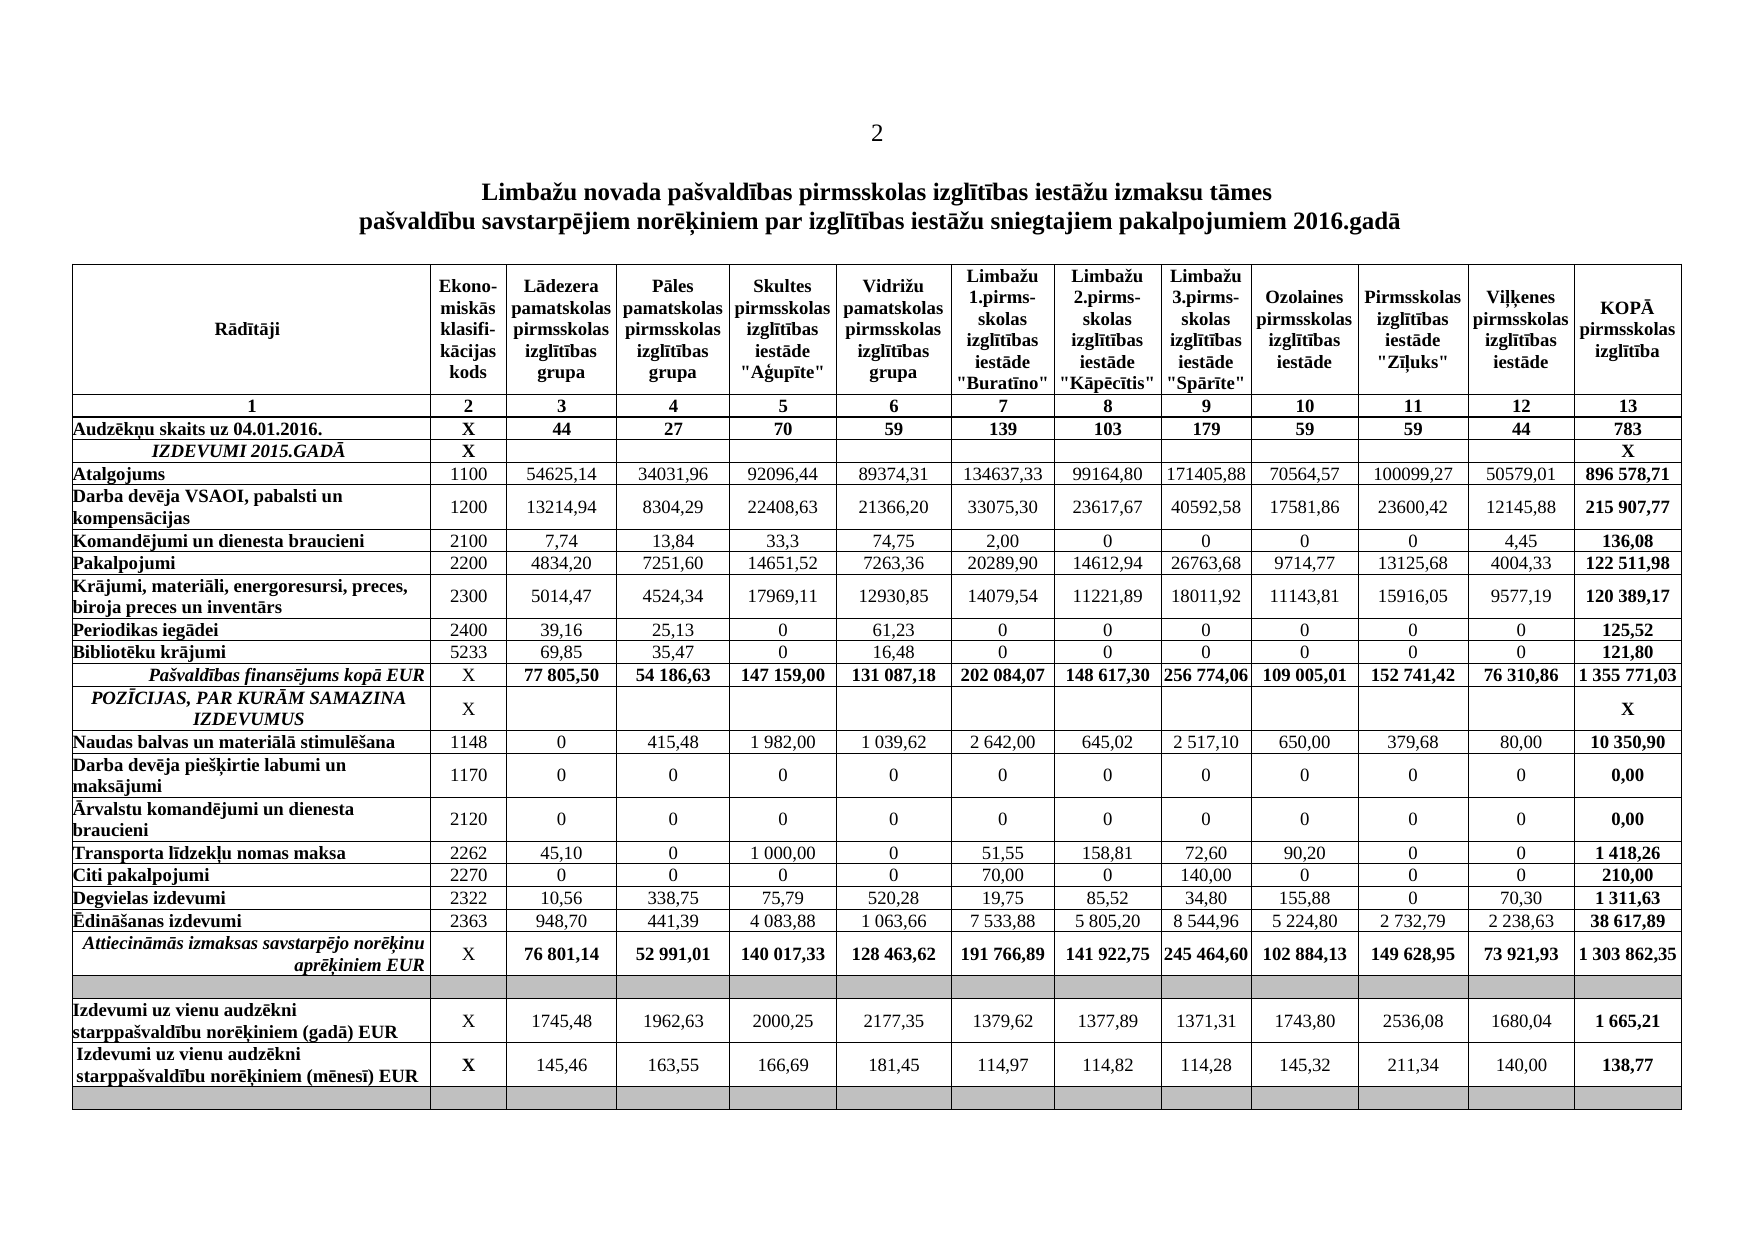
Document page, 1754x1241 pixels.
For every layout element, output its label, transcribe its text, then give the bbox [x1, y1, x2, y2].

table_cell 215 907,77 [1575, 485, 1681, 528]
table_cell X [431, 687, 506, 730]
table_cell [837, 440, 951, 462]
table_cell 155,88 [1252, 887, 1358, 908]
text Limbažu novada pašvaldības pirmsskolas izglītības iestāžu izmaksu tāmes [118, 177, 1636, 206]
table_cell 0 [1359, 754, 1468, 797]
table_cell 114,97 [952, 1043, 1054, 1086]
table_cell [952, 1087, 1054, 1109]
table_cell [1252, 976, 1358, 998]
table_cell 1 063,66 [837, 910, 951, 931]
table_cell [1469, 1087, 1574, 1109]
table_cell 0 [1359, 619, 1468, 640]
table_cell 0 [507, 754, 616, 797]
table_cell 75,79 [730, 887, 836, 908]
table_cell 0 [1359, 530, 1468, 551]
table_cell 21366,20 [837, 485, 951, 528]
table_header Ekono-miskās klasifi-kācijas kods [431, 265, 506, 394]
table_cell [837, 976, 951, 998]
table_cell 0 [1252, 530, 1358, 551]
table_cell 74,75 [837, 530, 951, 551]
table_cell 76 801,14 [507, 932, 616, 975]
table_cell 0 [617, 754, 729, 797]
table_cell [1162, 687, 1251, 730]
table_cell [1359, 687, 1468, 730]
table_cell 9714,77 [1252, 552, 1358, 574]
table_cell 0 [730, 641, 836, 663]
table_cell 1379,62 [952, 999, 1054, 1042]
table_cell 14651,52 [730, 552, 836, 574]
table_cell 0 [1055, 641, 1161, 663]
table_cell 34,80 [1162, 887, 1251, 908]
table_cell 50579,01 [1469, 463, 1574, 484]
table_cell 210,00 [1575, 864, 1681, 886]
table_cell 76 310,86 [1469, 664, 1574, 686]
table_header Viļķenes pirmsskolas izglītības iestāde [1469, 265, 1574, 394]
table_cell 0 [837, 864, 951, 886]
table_cell 70,00 [952, 864, 1054, 886]
table_cell 2,00 [952, 530, 1054, 551]
table_cell 441,39 [617, 910, 729, 931]
table_cell 0 [617, 864, 729, 886]
table_cell Audzēkņu skaits uz 04.01.2016. [73, 418, 430, 439]
table_cell 121,80 [1575, 641, 1681, 663]
table_cell 4004,33 [1469, 552, 1574, 574]
table_cell 54 186,63 [617, 664, 729, 686]
table_cell 140,00 [1162, 864, 1251, 886]
table_cell 17581,86 [1252, 485, 1358, 528]
table_cell 1371,31 [1162, 999, 1251, 1042]
table_cell 7,74 [507, 530, 616, 551]
table_cell 1745,48 [507, 999, 616, 1042]
table_cell 7 533,88 [952, 910, 1054, 931]
table_header Pāles pamatskolas pirmsskolas izglītības grupa [617, 265, 729, 394]
table_cell 0 [1469, 798, 1574, 841]
table_cell 44 [507, 418, 616, 439]
table_cell 0 [617, 842, 729, 863]
table_cell 0 [1252, 798, 1358, 841]
table_cell 0 [1359, 887, 1468, 908]
table_cell 19,75 [952, 887, 1054, 908]
table_cell 147 159,00 [730, 664, 836, 686]
table_cell 4,45 [1469, 530, 1574, 551]
table_cell 11 [1359, 395, 1468, 416]
table_cell X [431, 999, 506, 1042]
table_cell 8 [1055, 395, 1161, 416]
table_cell 1377,89 [1055, 999, 1161, 1042]
table_cell 211,34 [1359, 1043, 1468, 1086]
table_cell Krājumi, materiāli, energoresursi, preces, biroja preces un inventārs [73, 575, 430, 618]
table_cell 1 311,63 [1575, 887, 1681, 908]
table_cell 1100 [431, 463, 506, 484]
table_cell [1055, 976, 1161, 998]
table_cell 783 [1575, 418, 1681, 439]
table_cell 145,32 [1252, 1043, 1358, 1086]
table_cell 8304,29 [617, 485, 729, 528]
table_cell 70,30 [1469, 887, 1574, 908]
table_cell 0 [1252, 754, 1358, 797]
table_cell 34031,96 [617, 463, 729, 484]
table_cell Periodikas iegādei [73, 619, 430, 640]
table_cell [1162, 976, 1251, 998]
table_cell 72,60 [1162, 842, 1251, 863]
table_cell 61,23 [837, 619, 951, 640]
table_cell Pašvaldības finansējums kopā EUR [73, 664, 430, 686]
table_cell 39,16 [507, 619, 616, 640]
table_cell Izdevumi uz vienu audzēkni starppašvaldību norēķiniem (mēnesī) EUR [73, 1043, 430, 1086]
table_cell 0 [1252, 864, 1358, 886]
table_cell [730, 687, 836, 730]
table_cell [730, 976, 836, 998]
table_cell 2177,35 [837, 999, 951, 1042]
table_cell 2536,08 [1359, 999, 1468, 1042]
table_cell 1 982,00 [730, 731, 836, 752]
table_cell [837, 1087, 951, 1109]
table_cell 138,77 [1575, 1043, 1681, 1086]
table_cell 102 884,13 [1252, 932, 1358, 975]
table_cell 0 [952, 798, 1054, 841]
table_cell Ārvalstu komandējumi un dienesta braucieni [73, 798, 430, 841]
text pašvaldību savstarpējiem norēķiniem par izglītības iestāžu sniegtajiem pakalpojumiem 2016.gadā [118, 206, 1636, 235]
table_cell [617, 440, 729, 462]
table_cell 1962,63 [617, 999, 729, 1042]
table_cell 7 [952, 395, 1054, 416]
table_cell 2 238,63 [1469, 910, 1574, 931]
table_cell 0,00 [1575, 798, 1681, 841]
table_cell [1469, 440, 1574, 462]
table_cell 77 805,50 [507, 664, 616, 686]
table_cell 23600,42 [1359, 485, 1468, 528]
table_cell 13125,68 [1359, 552, 1468, 574]
table_cell 256 774,06 [1162, 664, 1251, 686]
table_cell 650,00 [1252, 731, 1358, 752]
table_cell 5 805,20 [1055, 910, 1161, 931]
table_cell [1252, 440, 1358, 462]
table_cell 92096,44 [730, 463, 836, 484]
table_cell 2120 [431, 798, 506, 841]
table_cell 122 511,98 [1575, 552, 1681, 574]
table_cell X [431, 418, 506, 439]
table_cell X [431, 1043, 506, 1086]
table_cell 152 741,42 [1359, 664, 1468, 686]
table_cell 0 [1469, 619, 1574, 640]
table_cell 148 617,30 [1055, 664, 1161, 686]
table_cell X [431, 664, 506, 686]
table_cell X [431, 440, 506, 462]
table_cell Transporta līdzekļu nomas maksa [73, 842, 430, 863]
table_cell 73 921,93 [1469, 932, 1574, 975]
table_cell 44 [1469, 418, 1574, 439]
table_cell 103 [1055, 418, 1161, 439]
table_cell 7263,36 [837, 552, 951, 574]
table_cell 1148 [431, 731, 506, 752]
table_cell 33,3 [730, 530, 836, 551]
table_cell 2400 [431, 619, 506, 640]
table_cell [730, 1087, 836, 1109]
table_cell 0 [1162, 798, 1251, 841]
table_cell 12930,85 [837, 575, 951, 618]
table_cell [431, 1087, 506, 1109]
table_cell 140,00 [1469, 1043, 1574, 1086]
table_cell 89374,31 [837, 463, 951, 484]
table_cell 2322 [431, 887, 506, 908]
table_cell 1 [73, 395, 430, 416]
table_cell POZĪCIJAS, PAR KURĀM SAMAZINA IZDEVUMUS [73, 687, 430, 730]
table_cell 0 [1359, 864, 1468, 886]
table_cell 26763,68 [1162, 552, 1251, 574]
table_cell 10 [1252, 395, 1358, 416]
table_cell 0 [1162, 641, 1251, 663]
table_cell [617, 687, 729, 730]
table_cell Komandējumi un dienesta braucieni [73, 530, 430, 551]
table_cell Degvielas izdevumi [73, 887, 430, 908]
table_cell [1252, 687, 1358, 730]
table_cell 0 [837, 754, 951, 797]
table_cell 120 389,17 [1575, 575, 1681, 618]
table_cell 0 [1469, 842, 1574, 863]
table_cell [1055, 440, 1161, 462]
table_cell 14612,94 [1055, 552, 1161, 574]
table_cell 2300 [431, 575, 506, 618]
table_cell 4 [617, 395, 729, 416]
table_cell [1055, 1087, 1161, 1109]
table_cell 0 [1055, 864, 1161, 886]
table_cell 0 [1055, 798, 1161, 841]
table_cell 2100 [431, 530, 506, 551]
table_cell 131 087,18 [837, 664, 951, 686]
table_cell 2363 [431, 910, 506, 931]
table_cell [1359, 440, 1468, 462]
table_cell 1200 [431, 485, 506, 528]
table_cell 114,28 [1162, 1043, 1251, 1086]
table_cell 149 628,95 [1359, 932, 1468, 975]
table_cell [1575, 976, 1681, 998]
table_cell 1 039,62 [837, 731, 951, 752]
table_cell 69,85 [507, 641, 616, 663]
table_cell 16,48 [837, 641, 951, 663]
table_header Limbažu 2.pirms-skolas izglītības iestāde "Kāpēcītis" [1055, 265, 1161, 394]
table_cell X [431, 932, 506, 975]
table_cell 338,75 [617, 887, 729, 908]
table_cell 114,82 [1055, 1043, 1161, 1086]
table_cell [73, 1087, 430, 1109]
table_cell 0 [1469, 641, 1574, 663]
table_cell 2262 [431, 842, 506, 863]
table_cell [1055, 687, 1161, 730]
table_cell 191 766,89 [952, 932, 1054, 975]
table_cell 5233 [431, 641, 506, 663]
table_cell 1 303 862,35 [1575, 932, 1681, 975]
table_cell Izdevumi uz vienu audzēkni starppašvaldību norēķiniem (gadā) EUR [73, 999, 430, 1042]
table_cell 163,55 [617, 1043, 729, 1086]
table_cell [507, 1087, 616, 1109]
table_cell Darba devēja VSAOI, pabalsti un kompensācijas [73, 485, 430, 528]
table_cell 1170 [431, 754, 506, 797]
table_cell 51,55 [952, 842, 1054, 863]
table_cell Ēdināšanas izdevumi [73, 910, 430, 931]
table_cell 1 355 771,03 [1575, 664, 1681, 686]
table_cell 7251,60 [617, 552, 729, 574]
table_cell 2270 [431, 864, 506, 886]
table_cell Atalgojums [73, 463, 430, 484]
table_cell 1 665,21 [1575, 999, 1681, 1042]
table_cell 90,20 [1252, 842, 1358, 863]
table_header Limbažu 1.pirms-skolas izglītības iestāde "Buratīno" [952, 265, 1054, 394]
table_cell 11221,89 [1055, 575, 1161, 618]
table_cell 0 [1359, 842, 1468, 863]
table_cell [1252, 1087, 1358, 1109]
table_cell 52 991,01 [617, 932, 729, 975]
table_cell Bibliotēku krājumi [73, 641, 430, 663]
table_cell 0,00 [1575, 754, 1681, 797]
table_cell 415,48 [617, 731, 729, 752]
table_header Lādezera pamatskolas pirmsskolas izglītības grupa [507, 265, 616, 394]
table_cell 2 642,00 [952, 731, 1054, 752]
table_cell 99164,80 [1055, 463, 1161, 484]
table_header Ozolaines pirmsskolas izglītības iestāde [1252, 265, 1358, 394]
table_cell 179 [1162, 418, 1251, 439]
table_cell 10,56 [507, 887, 616, 908]
table_cell 40592,58 [1162, 485, 1251, 528]
table_cell [73, 976, 430, 998]
table_cell [1162, 440, 1251, 462]
table_cell 5 [730, 395, 836, 416]
table_cell 100099,27 [1359, 463, 1468, 484]
table_cell 0 [1469, 864, 1574, 886]
table_cell 13,84 [617, 530, 729, 551]
table_cell 0 [1162, 754, 1251, 797]
table_cell 0 [1162, 530, 1251, 551]
table_cell [1359, 1087, 1468, 1109]
table_cell IZDEVUMI 2015.GADĀ [73, 440, 430, 462]
table_cell [837, 687, 951, 730]
table_cell 0 [1055, 619, 1161, 640]
table_cell 0 [1359, 641, 1468, 663]
table_cell 0 [837, 842, 951, 863]
table_cell 379,68 [1359, 731, 1468, 752]
table_cell 0 [837, 798, 951, 841]
table_cell 15916,05 [1359, 575, 1468, 618]
table_header Rādītāji [73, 265, 430, 394]
table_cell 181,45 [837, 1043, 951, 1086]
table_cell 145,46 [507, 1043, 616, 1086]
table_cell 45,10 [507, 842, 616, 863]
table_cell Naudas balvas un materiālā stimulēšana [73, 731, 430, 752]
table_cell [952, 976, 1054, 998]
table_cell 80,00 [1469, 731, 1574, 752]
table_cell 4834,20 [507, 552, 616, 574]
table_cell 0 [730, 798, 836, 841]
table_cell Darba devēja piešķirtie labumi un maksājumi [73, 754, 430, 797]
table_cell 12 [1469, 395, 1574, 416]
table_cell [1469, 976, 1574, 998]
table_cell 27 [617, 418, 729, 439]
table_cell 0 [1252, 641, 1358, 663]
table_cell [952, 687, 1054, 730]
table_cell 166,69 [730, 1043, 836, 1086]
table_cell 70 [730, 418, 836, 439]
table_cell 9577,19 [1469, 575, 1574, 618]
table_cell 0 [730, 619, 836, 640]
table_cell Pakalpojumi [73, 552, 430, 574]
table_cell 134637,33 [952, 463, 1054, 484]
table_header Vidrižu pamatskolas pirmsskolas izglītības grupa [837, 265, 951, 394]
table_cell 128 463,62 [837, 932, 951, 975]
table_cell 2 [431, 395, 506, 416]
table_cell 1 000,00 [730, 842, 836, 863]
table_cell 5014,47 [507, 575, 616, 618]
table_cell 8 544,96 [1162, 910, 1251, 931]
table_cell 1743,80 [1252, 999, 1358, 1042]
table_cell 54625,14 [507, 463, 616, 484]
table_cell 9 [1162, 395, 1251, 416]
table_cell 0 [507, 864, 616, 886]
table_cell 20289,90 [952, 552, 1054, 574]
table_cell [1575, 1087, 1681, 1109]
table_cell [1162, 1087, 1251, 1109]
table_cell 2200 [431, 552, 506, 574]
table_cell 948,70 [507, 910, 616, 931]
table_cell 1680,04 [1469, 999, 1574, 1042]
table_cell 35,47 [617, 641, 729, 663]
table_cell 5 224,80 [1252, 910, 1358, 931]
table_cell 109 005,01 [1252, 664, 1358, 686]
table_cell 0 [952, 754, 1054, 797]
table_cell 0 [507, 798, 616, 841]
table_cell Citi pakalpojumi [73, 864, 430, 886]
table_header Skultes pirmsskolas izglītības iestāde "Aģupīte" [730, 265, 836, 394]
table_cell 245 464,60 [1162, 932, 1251, 975]
table_cell [617, 976, 729, 998]
table_cell X [1575, 440, 1681, 462]
table_cell 59 [1359, 418, 1468, 439]
table_cell [617, 1087, 729, 1109]
table_cell 13 [1575, 395, 1681, 416]
table_cell [431, 976, 506, 998]
table_cell Attiecināmās izmaksas savstarpējo norēķinu aprēķiniem EUR [73, 932, 430, 975]
table_cell 18011,92 [1162, 575, 1251, 618]
table_cell 11143,81 [1252, 575, 1358, 618]
table_cell 140 017,33 [730, 932, 836, 975]
table_header KOPĀ pirmsskolas izglītība [1575, 265, 1681, 394]
table_cell 136,08 [1575, 530, 1681, 551]
table_cell 2000,25 [730, 999, 836, 1042]
table_cell 4 083,88 [730, 910, 836, 931]
table_cell 6 [837, 395, 951, 416]
table_cell [507, 976, 616, 998]
table_cell 202 084,07 [952, 664, 1054, 686]
table_cell 0 [1359, 798, 1468, 841]
table_cell 0 [1252, 619, 1358, 640]
table_cell 33075,30 [952, 485, 1054, 528]
table_cell 645,02 [1055, 731, 1161, 752]
table_cell 22408,63 [730, 485, 836, 528]
table_cell [1359, 976, 1468, 998]
table_cell 139 [952, 418, 1054, 439]
table_cell 896 578,71 [1575, 463, 1681, 484]
table_cell 38 617,89 [1575, 910, 1681, 931]
table_cell 85,52 [1055, 887, 1161, 908]
table_cell 0 [1055, 530, 1161, 551]
table_cell X [1575, 687, 1681, 730]
table_cell 0 [1162, 619, 1251, 640]
table_cell 25,13 [617, 619, 729, 640]
table_cell 12145,88 [1469, 485, 1574, 528]
table_cell 141 922,75 [1055, 932, 1161, 975]
table_cell 0 [1469, 754, 1574, 797]
table_cell 4524,34 [617, 575, 729, 618]
table_cell [1469, 687, 1574, 730]
table_cell [952, 440, 1054, 462]
table_cell 2 732,79 [1359, 910, 1468, 931]
table_cell 0 [507, 731, 616, 752]
table_cell 1 418,26 [1575, 842, 1681, 863]
table_cell 0 [1055, 754, 1161, 797]
table_cell 520,28 [837, 887, 951, 908]
table_cell 0 [952, 641, 1054, 663]
table_cell [730, 440, 836, 462]
table_cell 2 517,10 [1162, 731, 1251, 752]
table_cell 0 [617, 798, 729, 841]
table_cell 59 [837, 418, 951, 439]
table_cell [507, 440, 616, 462]
table_header Pirmsskolas izglītības iestāde "Zīļuks" [1359, 265, 1468, 394]
table_cell 0 [952, 619, 1054, 640]
table_cell 0 [730, 754, 836, 797]
table_header Limbažu 3.pirms-skolas izglītības iestāde "Spārīte" [1162, 265, 1251, 394]
table_cell 3 [507, 395, 616, 416]
table_cell 13214,94 [507, 485, 616, 528]
table_cell 10 350,90 [1575, 731, 1681, 752]
table_cell 59 [1252, 418, 1358, 439]
table_cell 171405,88 [1162, 463, 1251, 484]
table_cell 125,52 [1575, 619, 1681, 640]
table_cell 23617,67 [1055, 485, 1161, 528]
table_cell 14079,54 [952, 575, 1054, 618]
table_cell [507, 687, 616, 730]
table_cell 70564,57 [1252, 463, 1358, 484]
table_cell 0 [730, 864, 836, 886]
table_cell 158,81 [1055, 842, 1161, 863]
table_cell 17969,11 [730, 575, 836, 618]
